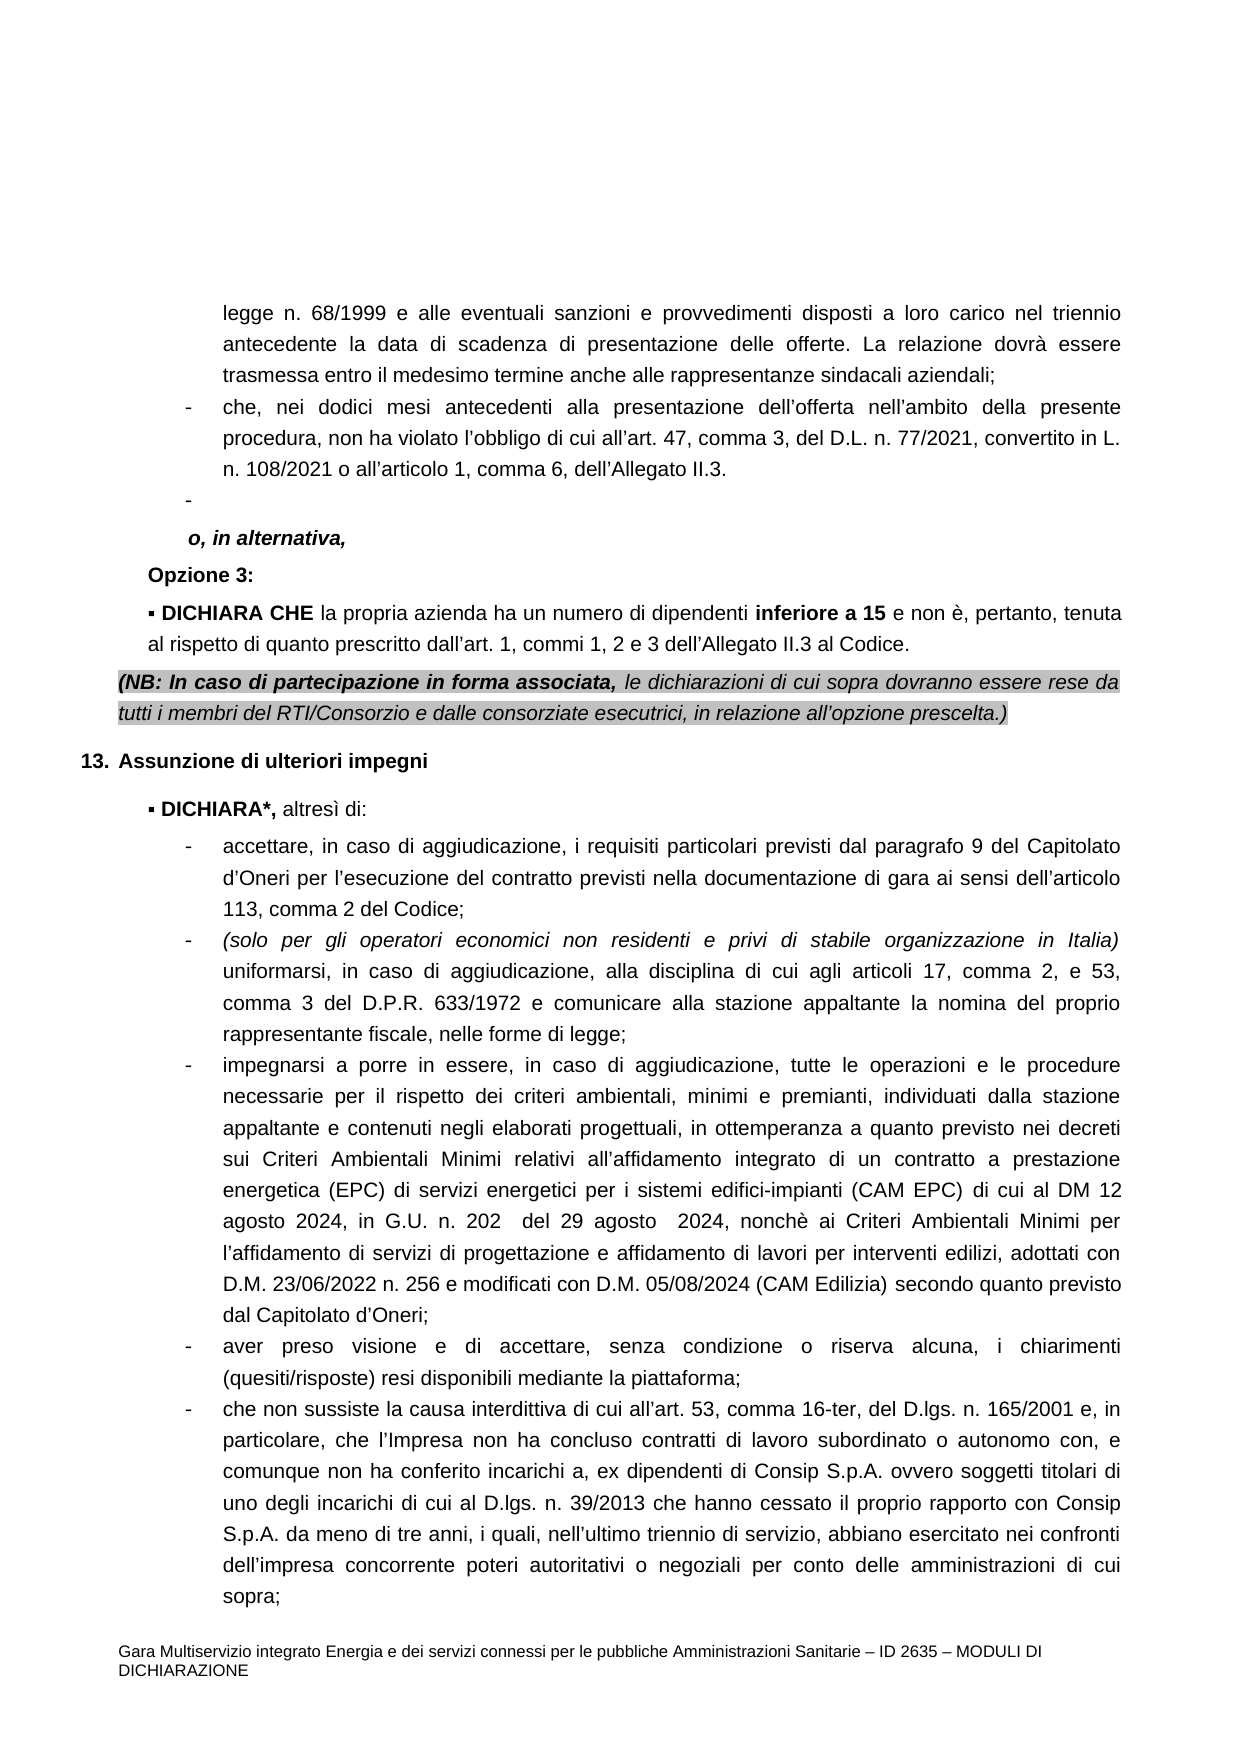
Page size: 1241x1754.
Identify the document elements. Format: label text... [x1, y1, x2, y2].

text o, in alternativa, [148, 520, 1122, 552]
text Opzione 3: [148, 558, 1122, 589]
list che, nei dodici mesi antecedenti alla presentazione dell’offerta nell’ambito della presente procedura, non ha violato l’obbligo di cui all’art. 47, comma 3, del D.L. n. 77/2021, convertito in L. n. 108/2021 o all’articolo 1, comma 6, dell’Allegato II.3. [185, 389, 1122, 483]
text ▪ DICHIARA*, altresì di: [148, 791, 1122, 822]
list impegnarsi a porre in essere, in caso di aggiudicazione, tutte le operazioni e le procedure necessarie per il rispetto dei criteri ambientali, minimi e premianti, individuati dalla stazione appaltante e contenuti negli elaborati progettuali, in ottemperanza a quanto previsto nei decreti sui Criteri Ambientali Minimi relativi all’affidamento integrato di un contratto a prestazione energetica (EPC) di servizi energetici per i sistemi edifici-impianti (CAM EPC) di cui al DM 12 agosto 2024, in G.U. n. 202 del 29 agosto 2024, nonchè ai Criteri Ambientali Minimi per l’affidamento di servizi di progettazione e affidamento di lavori per interventi edilizi, adottati con D.M. 23/06/2022 n. 256 e modificati con D.M. 05/08/2024 (CAM Edilizia) secondo quanto previsto dal Capitolato d’Oneri; [185, 1047, 1122, 1329]
list accettare, in caso di aggiudicazione, i requisiti particolari previsti dal paragrafo 9 del Capitolato d’Oneri per l’esecuzione del contratto previsti nella documentazione di gara ai sensi dell’articolo 113, comma 2 del Codice; [185, 829, 1122, 922]
list aver preso visione e di accettare, senza condizione o riserva alcuna, i chiarimenti (quesiti/risposte) resi disponibili mediante la piattaforma; [185, 1329, 1122, 1391]
text ▪ DICHIARA CHE la propria azienda ha un numero di dipendenti inferiore a 15 e non è, pertanto, tenuta al rispetto di quanto prescritto dall’art. 1, commi 1, 2 e 3 dell’Allegato II.3 al Codice. [148, 595, 1122, 658]
list (solo per gli operatori economici non residenti e privi di stabile organizzazione in Italia) uniformarsi, in caso di aggiudicazione, alla disciplina di cui agli articoli 17, comma 2, e 53, comma 3 del D.P.R. 633/1972 e comunicare alla stazione appaltante la nomina del proprio rappresentante fiscale, nelle forme di legge; [185, 922, 1122, 1047]
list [185, 295, 1122, 389]
list che non sussiste la causa interdittiva di cui all’art. 53, comma 16-ter, del D.lgs. n. 165/2001 e, in particolare, che l’Impresa non ha concluso contratti di lavoro subordinato o autonomo con, e comunque non ha conferito incarichi a, ex dipendenti di Consip S.p.A. ovvero soggetti titolari di uno degli incarichi di cui al D.lgs. n. 39/2013 che hanno cessato il proprio rapporto con Consip S.p.A. da meno di tre anni, i quali, nell’ultimo triennio di servizio, abbiano esercitato nei confronti dell’impresa concorrente poteri autoritativi o negoziali per conto delle amministrazioni di cui sopra; [185, 1391, 1122, 1610]
list Assunzione di ulteriori impegni [81, 743, 1122, 774]
text (NB: In caso di partecipazione in forma associata, le dichiarazioni di cui sopra dovranno essere rese da tutti i membri del RTI/Consorzio e dalle consorziate esecutrici, in relazione all’opzione prescelta.) [118, 664, 1122, 727]
